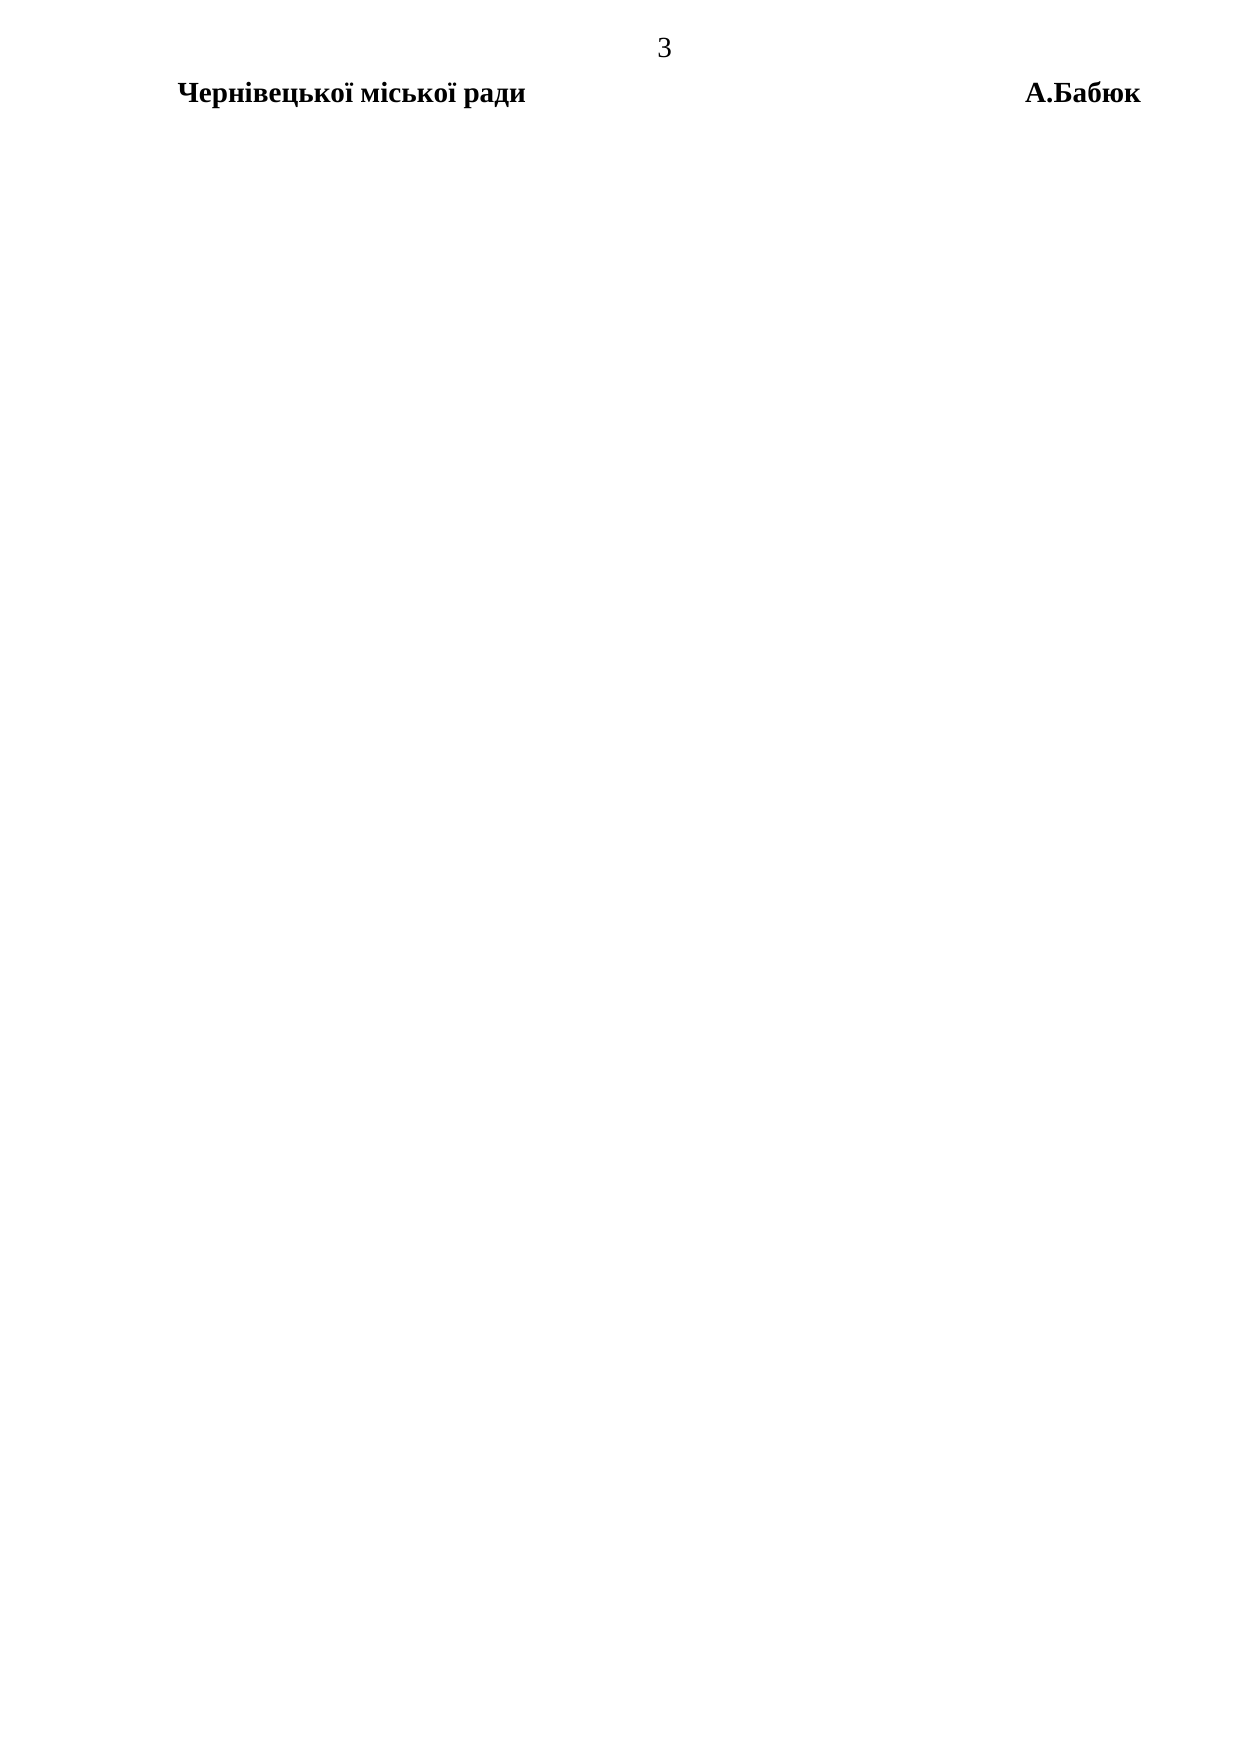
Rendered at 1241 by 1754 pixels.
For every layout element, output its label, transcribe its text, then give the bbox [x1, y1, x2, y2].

text Чернівецької міської ради А.Бабюк [177, 75, 1152, 108]
